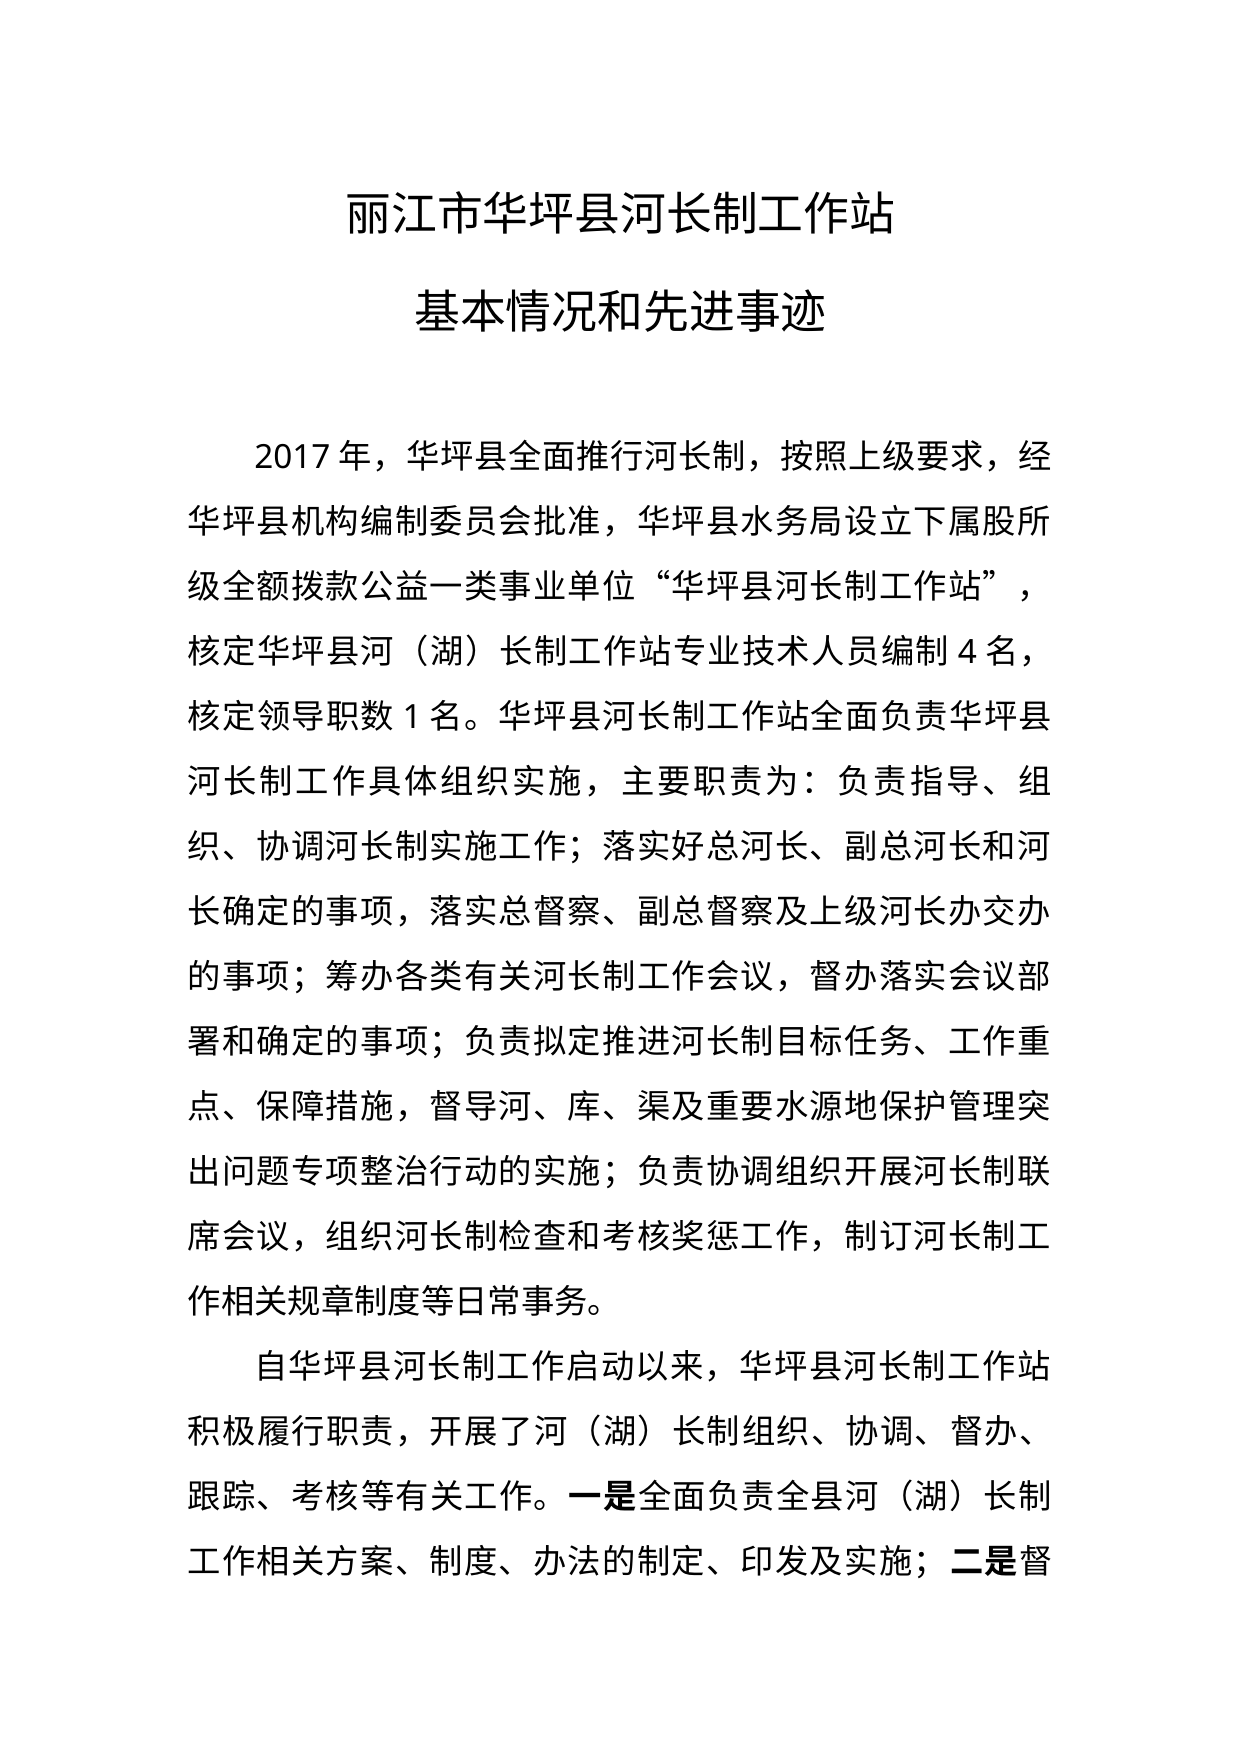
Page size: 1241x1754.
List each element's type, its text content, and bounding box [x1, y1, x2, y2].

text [187, 1332, 1053, 1592]
text 2017年，华坪县全面推行河长制，按照上级要求，经华坪县机构编制委员会批准，华坪县水务局设立下属股所级全额拨款公益一类事业单位“华坪县河长制工作站”，核定华坪县河（湖）长制工作站专业技术人员编制4名，核定领导职数1名。华坪县河长制工作站全面负责华坪县河长制工作具体组织实施，主要职责为：负责指导、组织、协调河长制实施工作；落实好总河长、副总河长和河长确定的事项，落实总督察、副总督察及上级河长办交办的事项；筹办各类有关河长制工作会议，督办落实会议部署和确定的事项；负责拟定推进河长制目标任务、工作重点、保障措施，督导河、库、渠及重要水源地保护管理突出问题专项整治行动的实施；负责协调组织开展河长制联席会议，组织河长制检查和考核奖惩工作，制订河长制工作相关规章制度等日常事务。 [187, 422, 1053, 1332]
text 丽江市华坪县河长制工作站 [187, 162, 1053, 259]
text 基本情况和先进事迹 [187, 259, 1053, 357]
